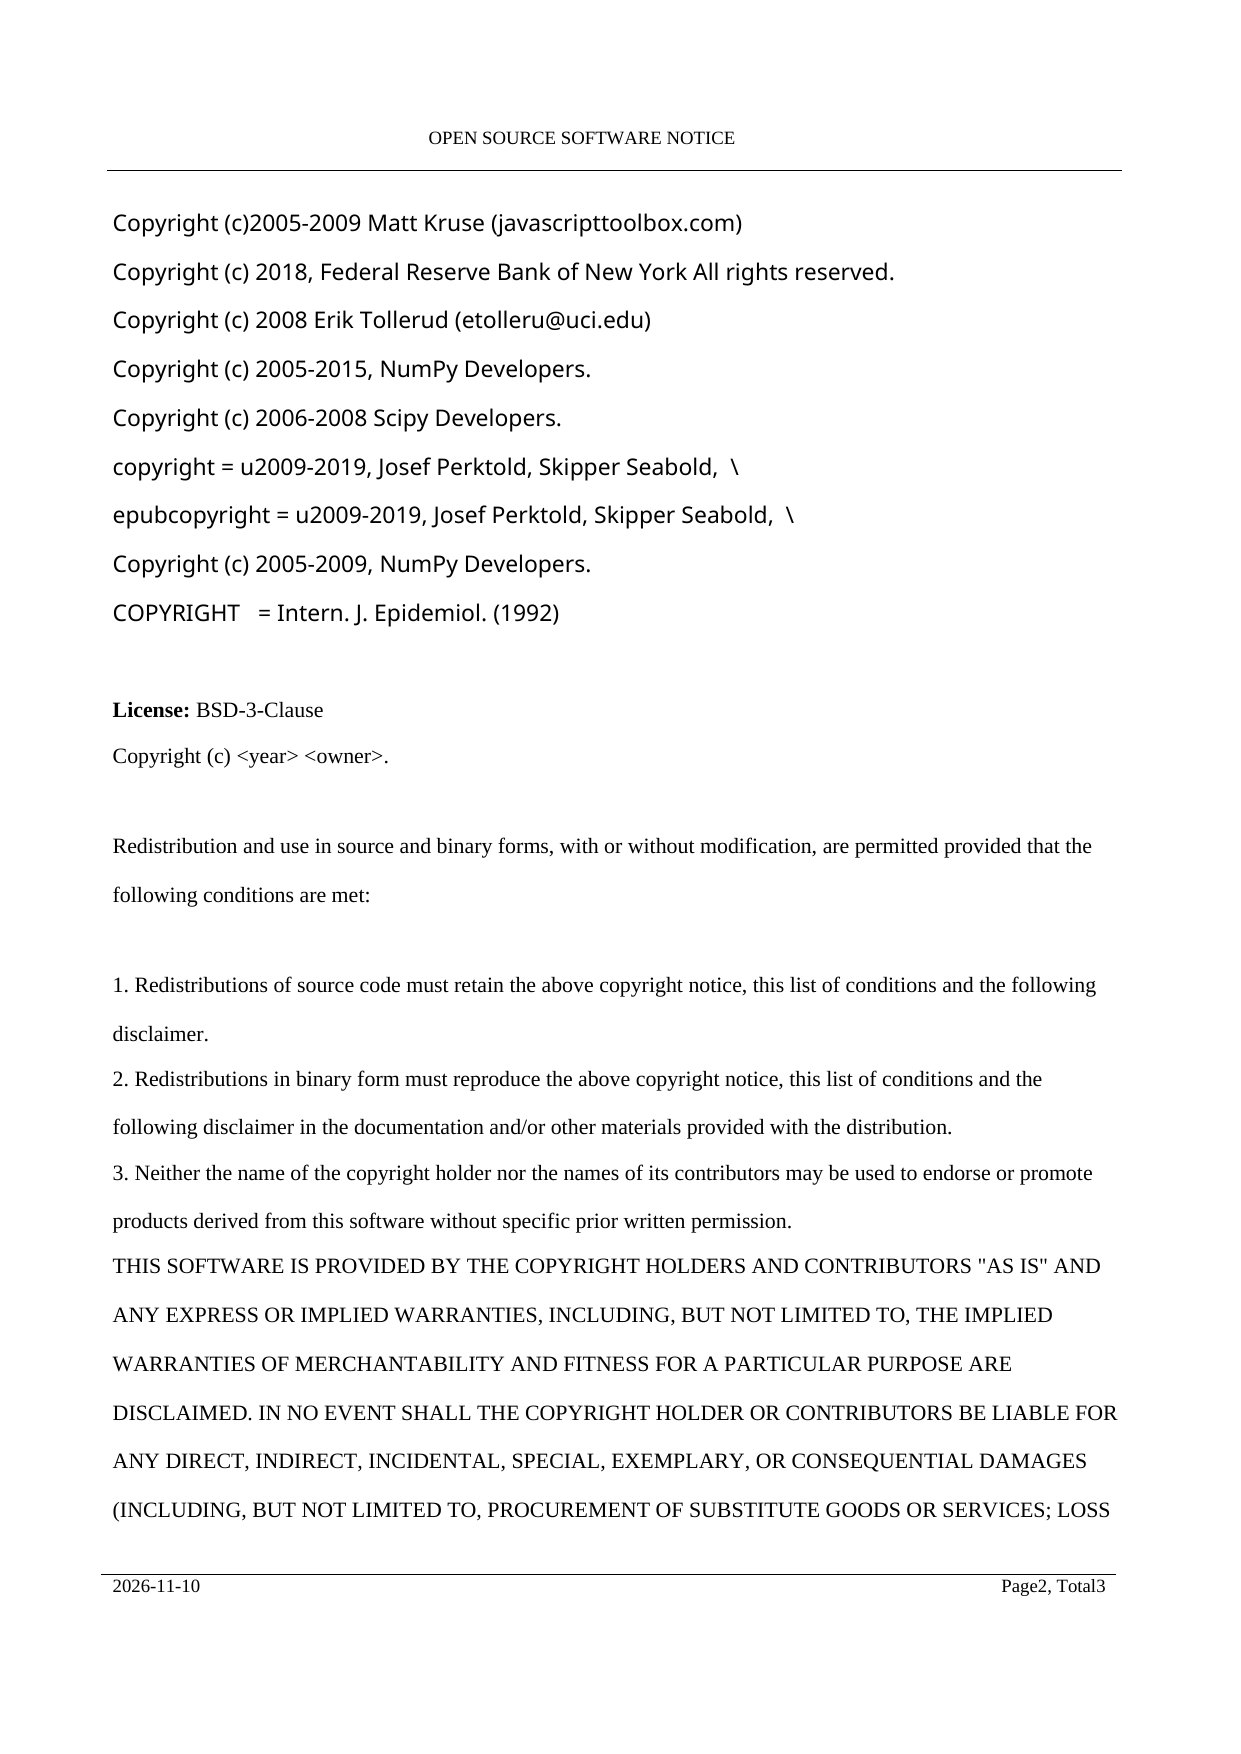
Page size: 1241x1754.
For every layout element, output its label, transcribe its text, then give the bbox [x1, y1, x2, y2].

text 2. Redistributions in binary form must reproduce the above copyright notice, this list of conditions and the following disclaimer in the documentation and/or other materials provided with the distribution. [112, 1062, 1128, 1143]
text Copyright (c) <year> <owner>. [112, 739, 1128, 771]
text License: BSD-3-Clause [112, 694, 1128, 726]
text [112, 206, 1128, 678]
text 3. Neither the name of the copyright holder nor the names of its contributors may be used to endorse or promote products derived from this software without specific prior written permission. [112, 1156, 1128, 1237]
text 1. Redistributions of source code must retain the above copyright notice, this list of conditions and the following disclaimer. [112, 968, 1128, 1049]
text Redistribution and use in source and binary forms, with or without modification, are permitted provided that the following conditions are met: [112, 829, 1128, 910]
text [112, 1250, 1128, 1526]
